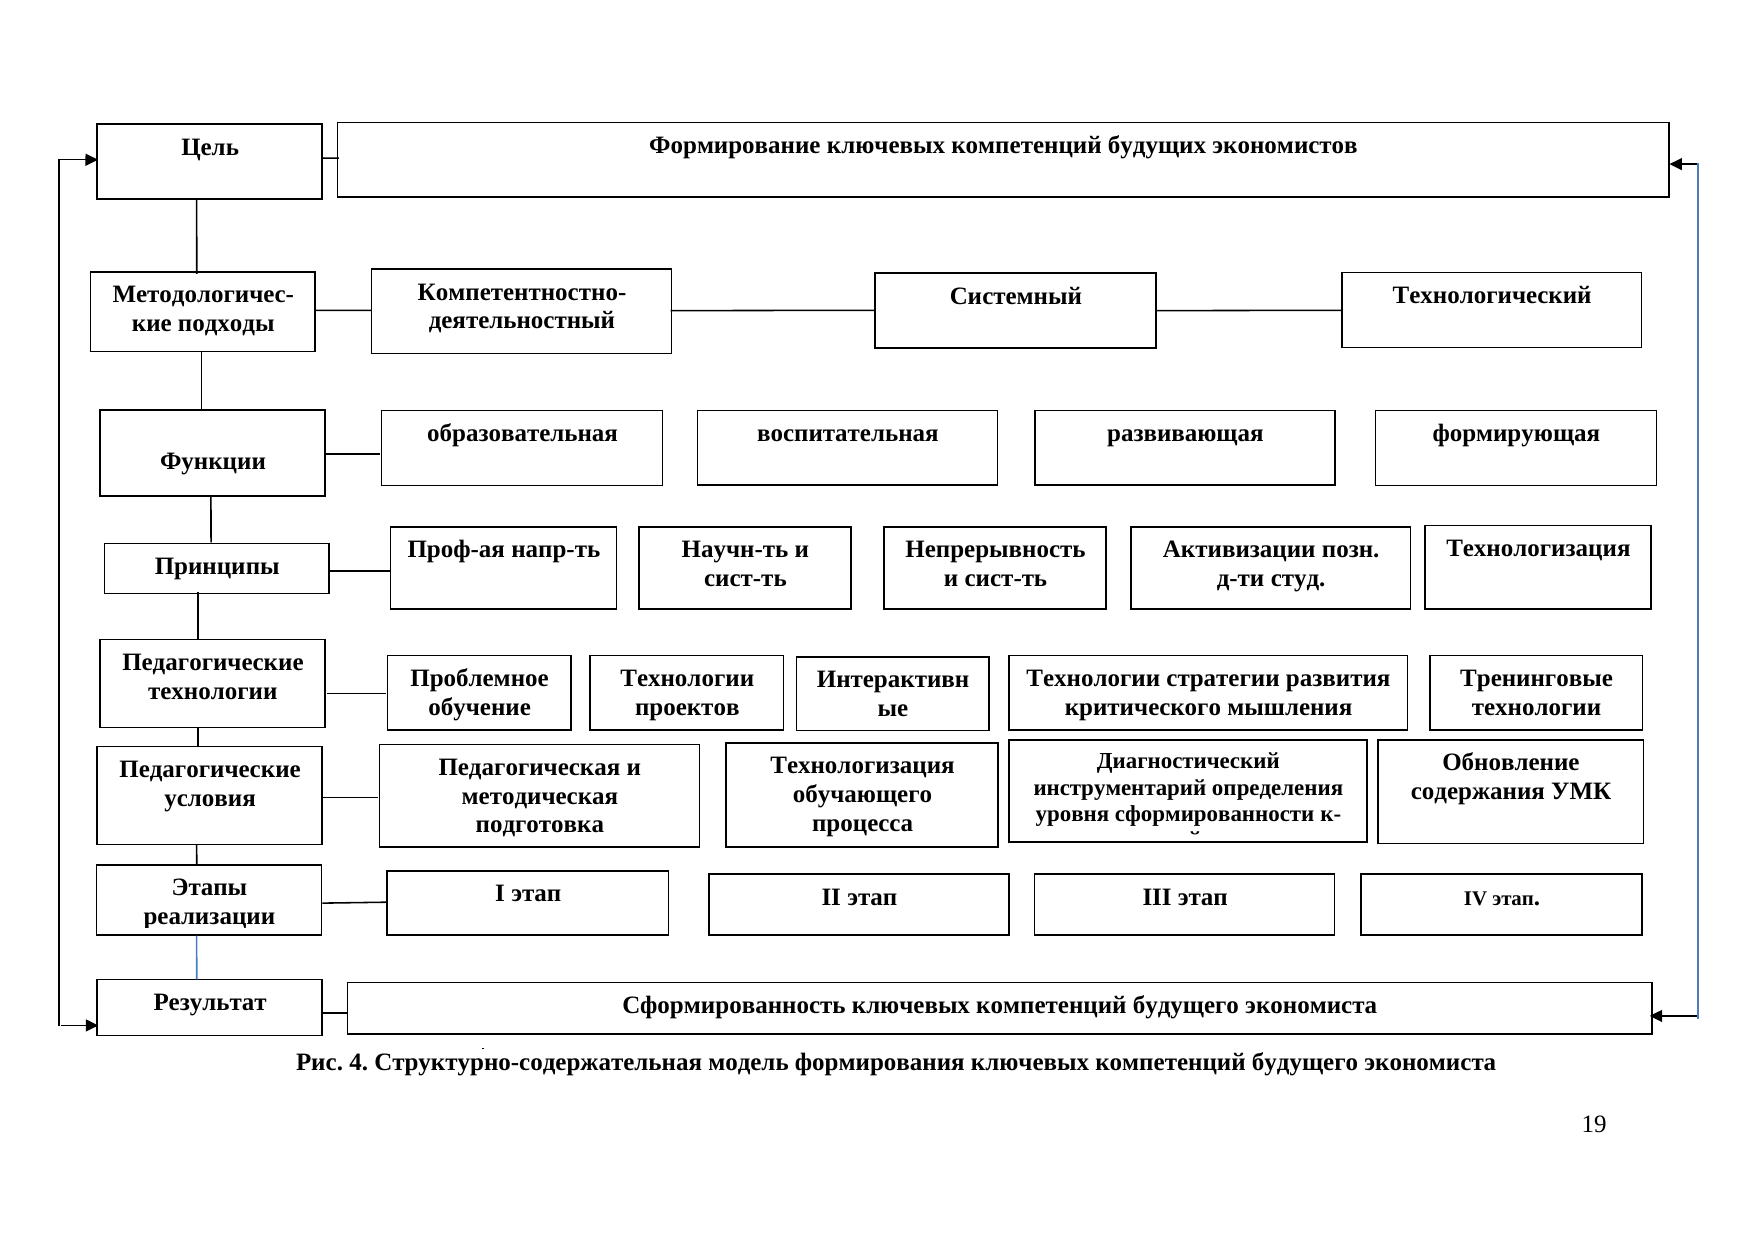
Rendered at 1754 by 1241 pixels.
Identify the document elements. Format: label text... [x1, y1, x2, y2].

text Рис. 4. Структурно-содержательная модель формирования ключевых компетенций будущего экономиста [127, 1047, 1606, 1076]
